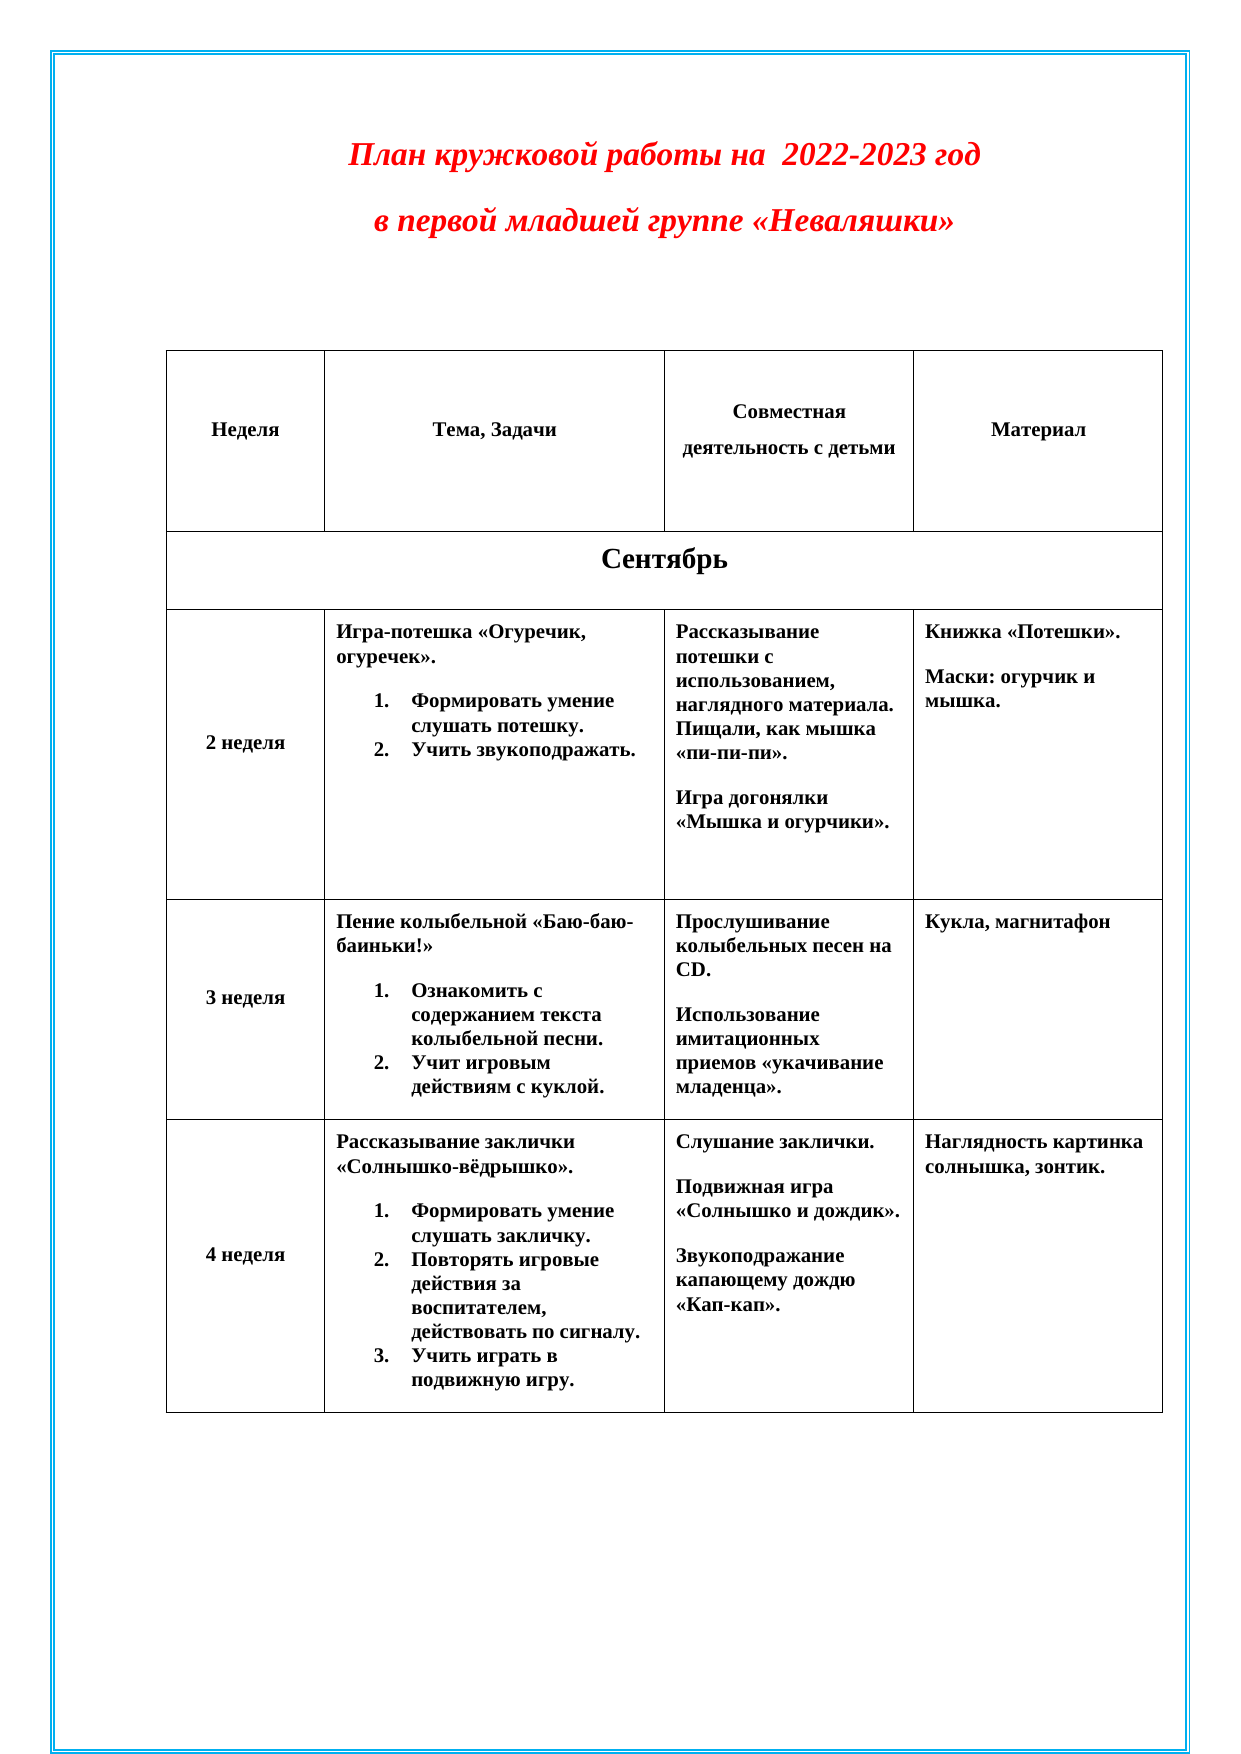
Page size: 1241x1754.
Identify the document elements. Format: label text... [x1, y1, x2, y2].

text План кружковой работы на 2022-2023 год [177, 134, 1152, 172]
table_header Тема, Задачи [325, 351, 664, 531]
table_cell Книжка «Потешки». Маски: огурчик и мышка. [914, 610, 1162, 898]
table_cell Игра-потешка «Огуречик, огуречек». Формировать умение слушать потешку. Учить звукоподражать. [325, 610, 664, 898]
table_cell Прослушивание колыбельных песен на CD. Использование имитационных приемов «укачивание младенца». [665, 900, 913, 1119]
table_cell Наглядность картинка солнышка, зонтик. [914, 1120, 1162, 1412]
text в первой младшей группе «Неваляшки» [177, 201, 1152, 239]
table_cell 2 неделя [167, 610, 324, 898]
table_header Материал [914, 351, 1162, 531]
table_cell Рассказывание потешки с использованием, наглядного материала. Пищали, как мышка «пи-пи-пи». Игра догонялки «Мышка и огурчики». [665, 610, 913, 898]
table_cell 3 неделя [167, 900, 324, 1119]
table_cell Кукла, магнитафон [914, 900, 1162, 1119]
table_cell 4 неделя [167, 1120, 324, 1412]
table_cell Сентябрь [167, 532, 1162, 609]
table_cell Рассказывание заклички «Солнышко-вёдрышко». Формировать умение слушать закличку. Повторять игровые действия за воспитателем, действовать по сигналу. Учить играть в подвижную игру. [325, 1120, 664, 1412]
table_header Неделя [167, 351, 324, 531]
table_cell Пение колыбельной «Баю-баю-баиньки!» Ознакомить с содержанием текста колыбельной песни. Учит игровым действиям с куклой. [325, 900, 664, 1119]
table_cell Слушание заклички. Подвижная игра «Солнышко и дождик». Звукоподражание капающему дождю «Кап-кап». [665, 1120, 913, 1412]
table_header Совместная деятельность с детьми [665, 351, 913, 531]
